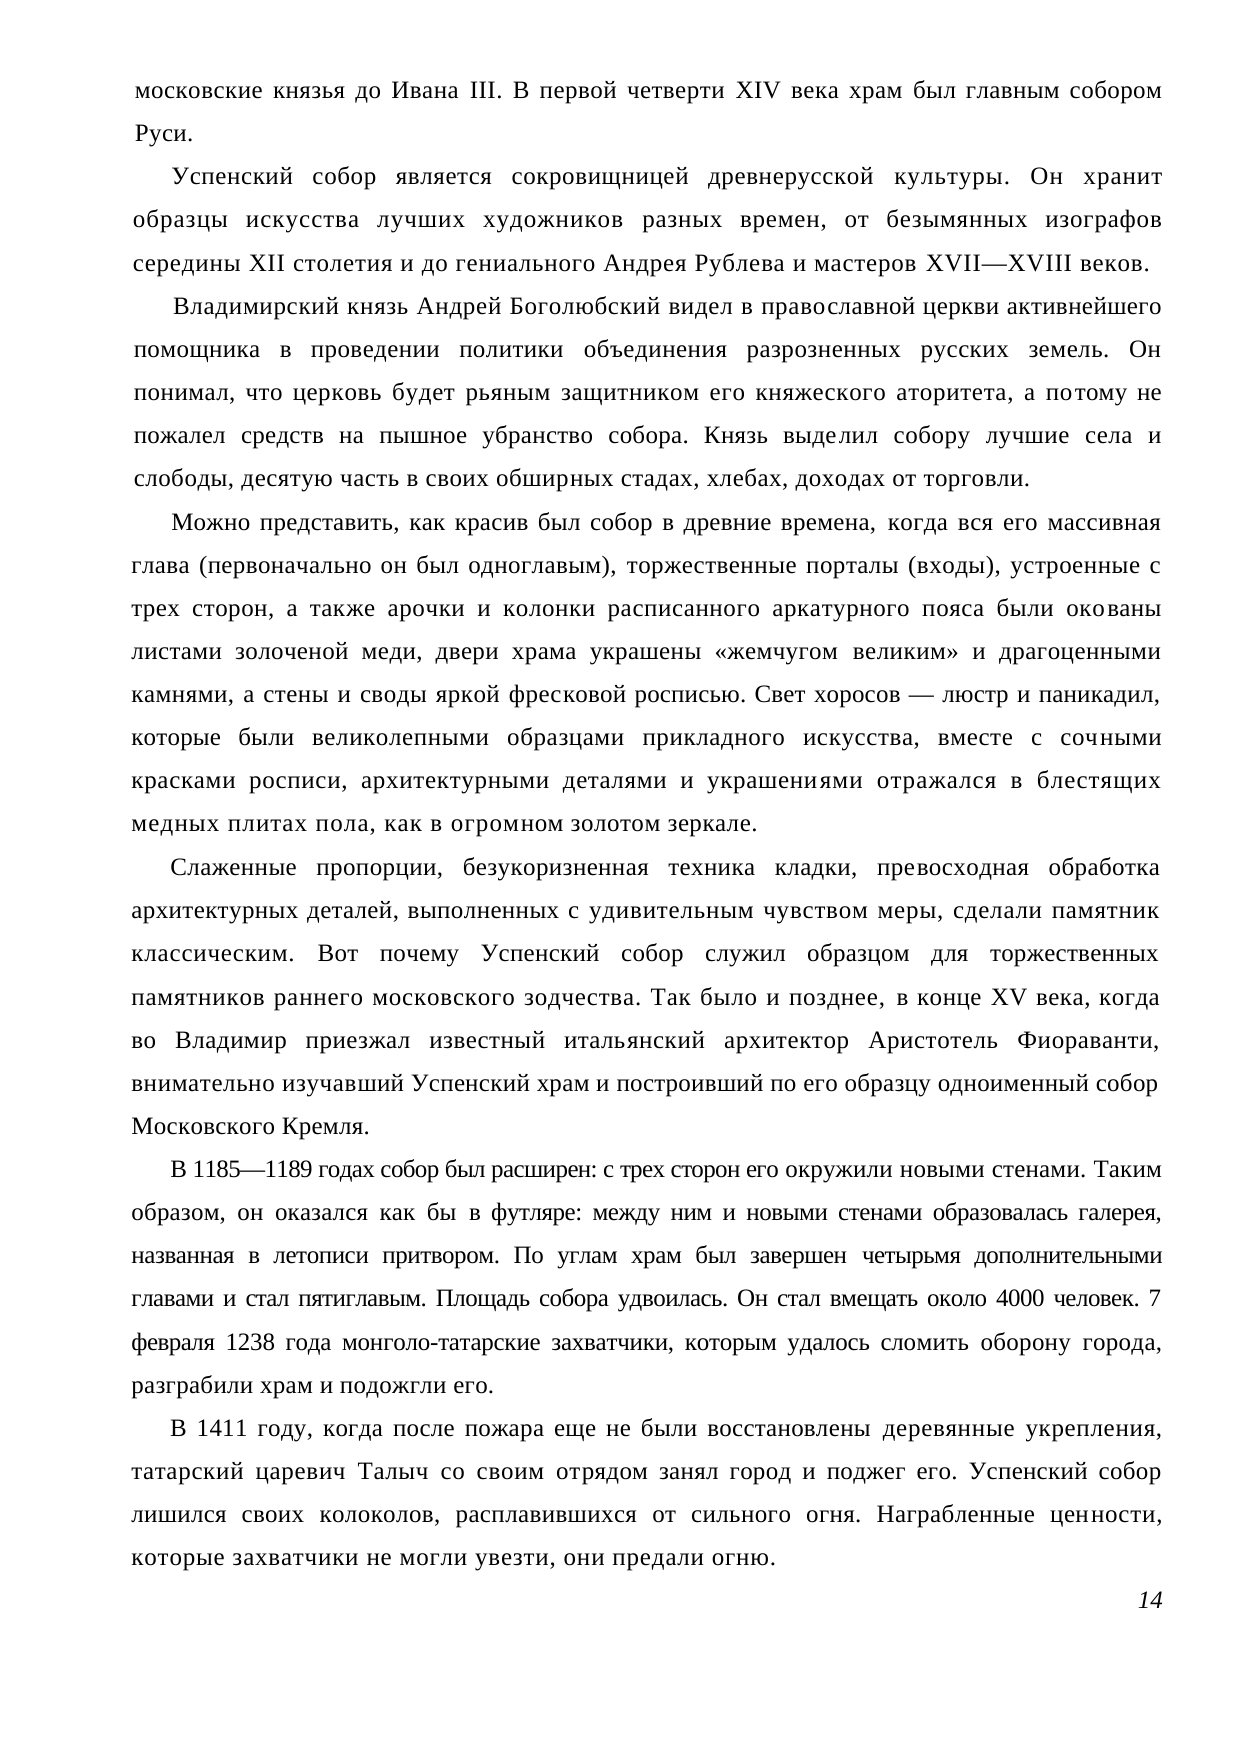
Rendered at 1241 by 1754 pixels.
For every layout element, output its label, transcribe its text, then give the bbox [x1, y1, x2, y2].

text 14 [131, 1585, 1162, 1614]
text московские князья до Ивана III. В первой четверти XIV века храм был главным собором Руси. [134, 75, 1162, 147]
text В 1185—1189 годах собор был расширен: с трех сторон его окружили новыми стенами. Таким образом, он оказался как бы в футляре: между ним и новыми стенами образовалась галерея, названная в летописи притвором. По углам храм был завершен четырьмя дополнительными главами и стал пятиглавым. Площадь собора удвоилась. Он стал вмещать около 4000 человек. 7 февраля 1238 года монголо-татарские захватчики, которым удалось сломить оборону города, разграбили храм и подожгли его. [131, 1154, 1162, 1398]
text Можно представить, как красив был собор в древние времена, когда вся его массивная глава (первоначально он был одноглавым), торжественные порталы (входы), устроенные с трех сторон, а также арочки и колонки расписанного аркатурного пояса были окованы листами золоченой меди, двери храма украшены «жемчугом великим» и драгоценными камнями, а стены и своды яркой фресковой росписью. Свет хоросов — люстр и паникадил, которые были великолепными образцами прикладного искусства, вместе с сочными красками росписи, архитектурными деталями и украшениями отражался в блестящих медных плитах пола, как в огромном золотом зеркале. [131, 507, 1161, 837]
text Слаженные пропорции, безукоризненная техника кладки, превосходная обработка архитектурных деталей, выполненных с удивительным чувством меры, сделали памятник классическим. Вот почему Успенский собор служил образцом для торжественных памятников раннего московского зодчества. Так было и позднее, в конце XV века, когда во Владимир приезжал известный итальянский архитектор Аристотель Фиораванти, внимательно изучавший Успенский храм и построивший по его образцу одноименный собор Московского Кремля. [131, 852, 1160, 1140]
text В 1411 году, когда после пожара еще не были восстановлены деревянные укрепления, татарский царевич Талыч со своим отрядом занял город и поджег его. Успенский собор лишился своих колоколов, расплавившихся от сильного огня. Награбленные ценности, которые захватчики не могли увезти, они предали огню. [131, 1413, 1162, 1571]
text Владимирский князь Андрей Боголюбский видел в православной церкви активнейшего помощника в проведении политики объединения разрозненных русских земель. Он понимал, что церковь будет рьяным защитником его княжеского аторитета, а потому не пожалел средств на пышное убранство собора. Князь выделил собору лучшие села и слободы, десятую часть в своих обширных стадах, хлебах, доходах от торговли. [133, 291, 1162, 492]
text Успенский собор является сокровищницей древнерусской культуры. Он хранит образцы искусства лучших художников разных времен, от безымянных изографов середины XII столетия и до гениального Андрея Рублева и мастеров XVII—XVIII веков. [133, 161, 1162, 276]
